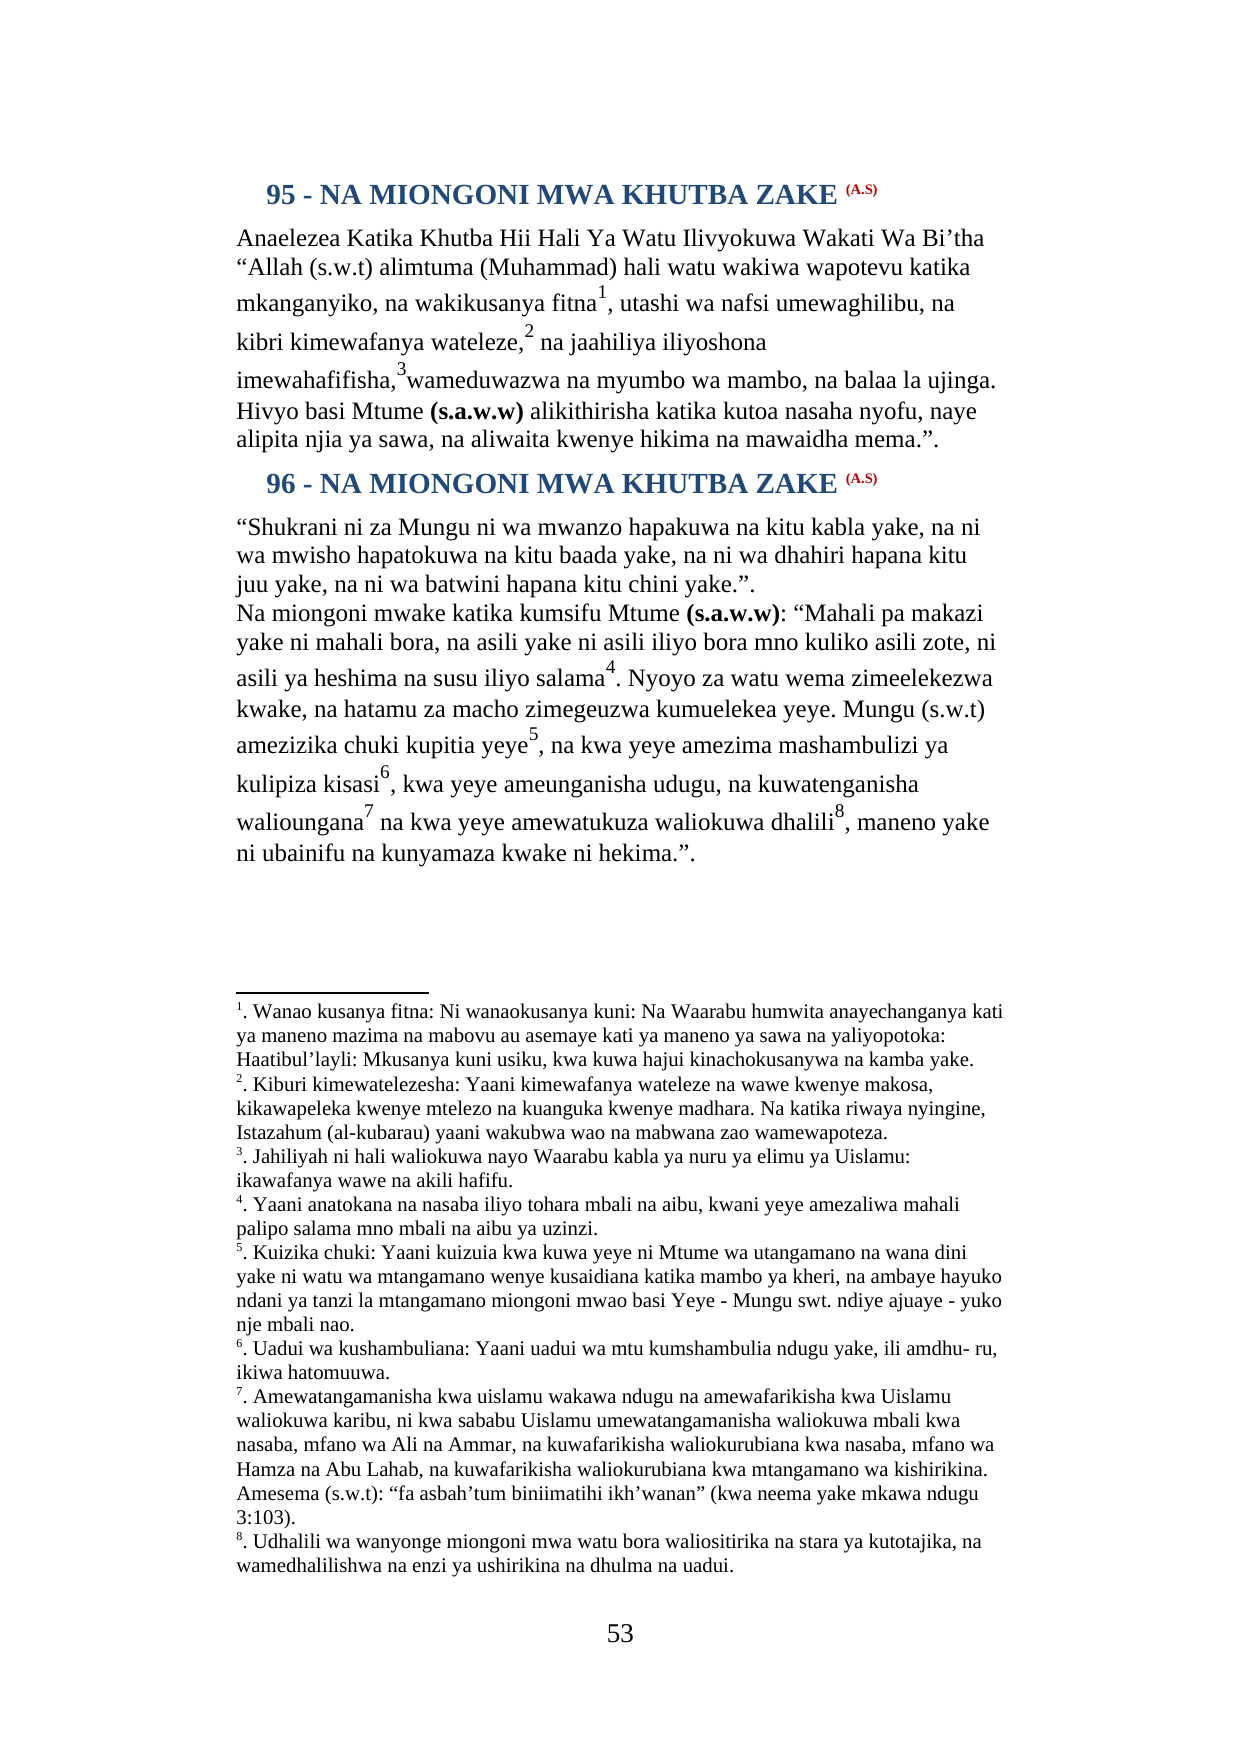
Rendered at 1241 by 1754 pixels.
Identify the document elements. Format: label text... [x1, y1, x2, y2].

text “Allah (s.w.t) alimtuma (Muhammad) hali watu wakiwa wapotevu katika mkanganyiko, na wakikusanya fitna, utashi wa nafsi umewaghilibu, na kibri kimewafanya wateleze, na jaahiliya iliyoshona imewahafifisha,wameduwazwa na myumbo wa mambo, na balaa la ujinga. [236, 252, 1004, 396]
text “Shukrani ni za Mungu ni wa mwanzo hapakuwa na kitu kabla yake, na ni wa mwisho hapatokuwa na kitu baada yake, na ni wa dhahiri hapana kitu juu yake, na ni wa batwini hapana kitu chini yake.”. [236, 512, 1004, 598]
text Hivyo basi Mtume (s.a.w.w) alikithirisha katika kutoa nasaha nyofu, naye alipita njia ya sawa, na aliwaita kwenye hikima na mawaidha mema.”. [236, 396, 1004, 453]
subtitle 96 - NA MIONGONI MWA KHUTBA ZAKE (A.S) [236, 466, 1004, 499]
text Na miongoni mwake katika kumsifu Mtume (s.a.w.w): “Mahali pa makazi yake ni mahali bora, na asili yake ni asili iliyo bora mno kuliko asili zote, ni asili ya heshima na susu iliyo salama. Nyoyo za watu wema zimeelekezwa kwake, na hatamu za macho zimegeuzwa kumuelekea yeye. Mungu (s.w.t) amezizika chuki kupitia yeye, na kwa yeye amezima mashambulizi ya kulipiza kisasi, kwa yeye ameunganisha udugu, na kuwatenganisha walioungana na kwa yeye amewatukuza waliokuwa dhalili, maneno yake ni ubainifu na kunyamaza kwake ni hekima.”. [236, 598, 1004, 866]
text Anaelezea Katika Khutba Hii Hali Ya Watu Ilivyokuwa Wakati Wa Bi’tha [236, 223, 1004, 252]
subtitle 95 - NA MIONGONI MWA KHUTBA ZAKE (A.S) [236, 177, 1004, 211]
